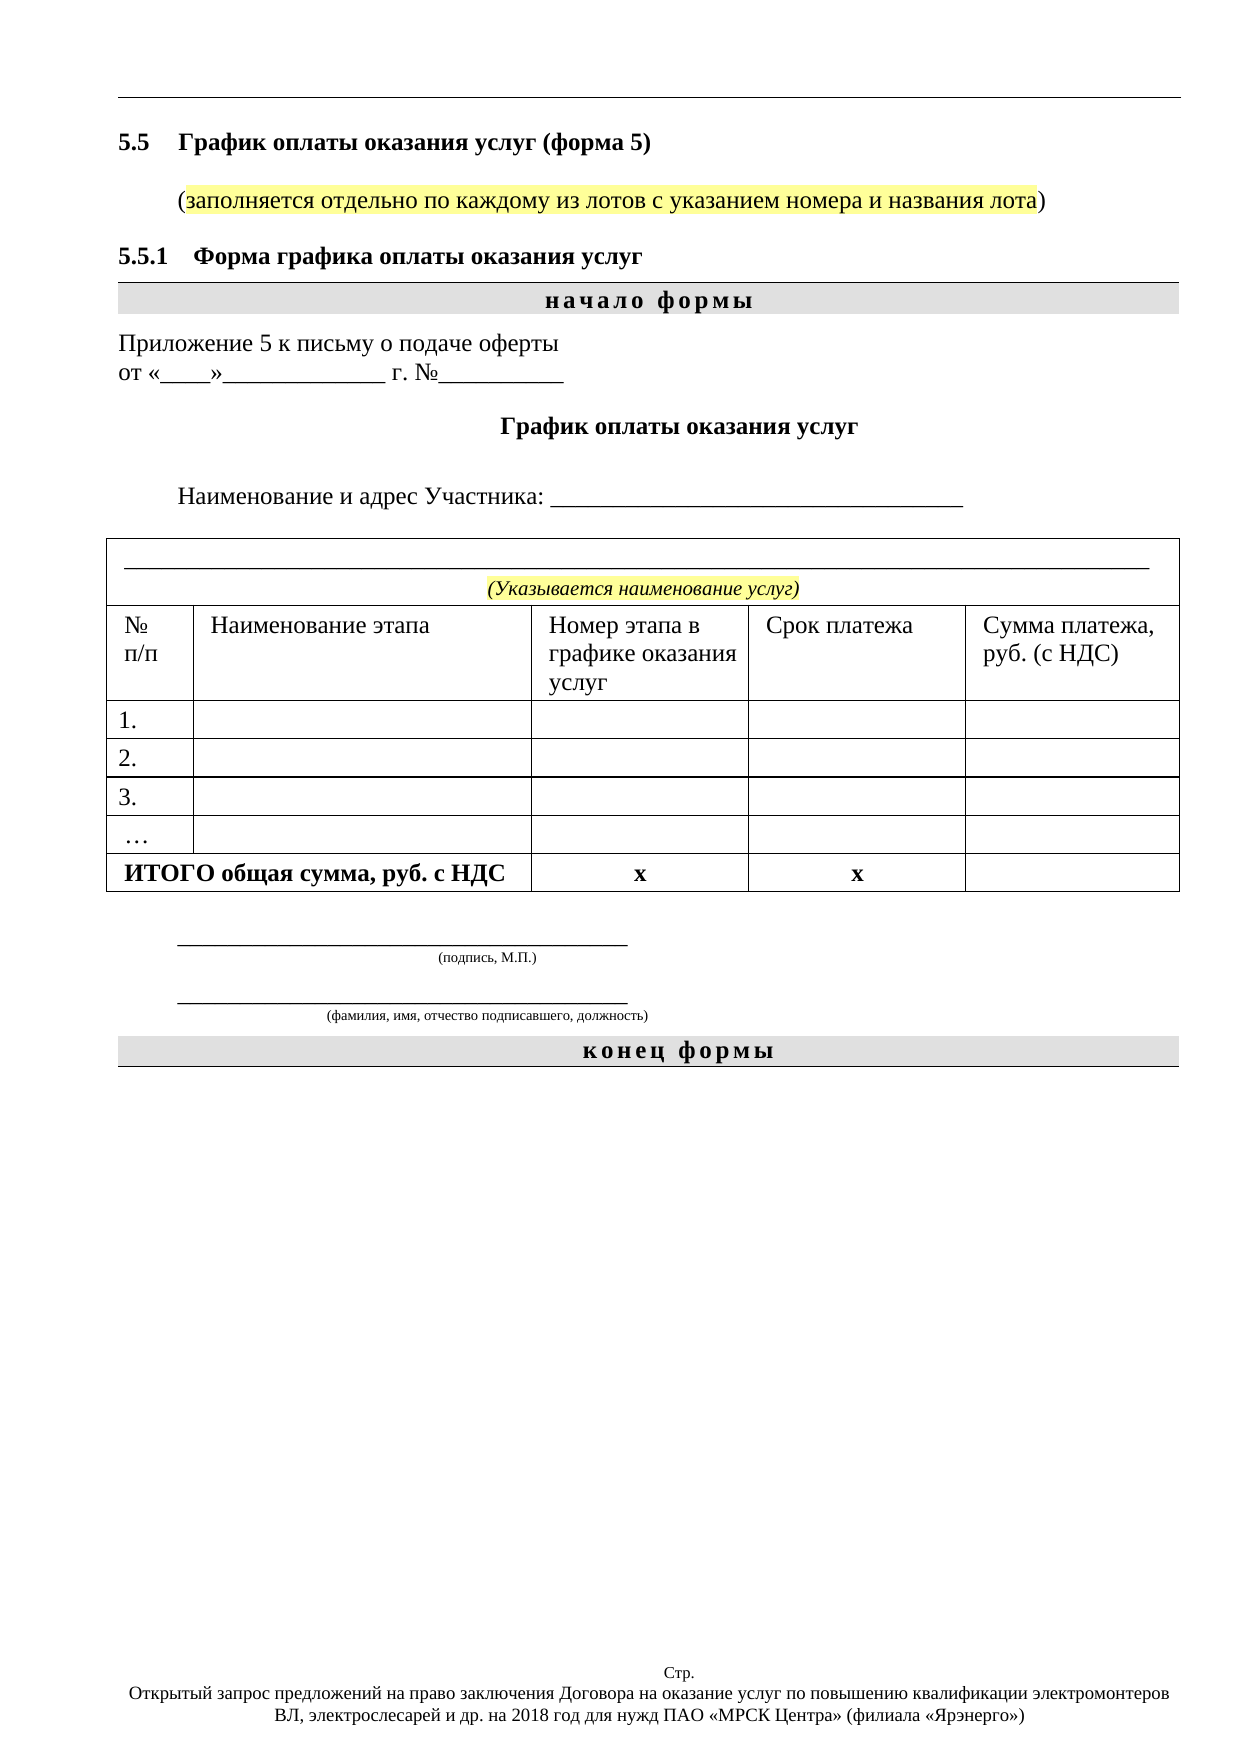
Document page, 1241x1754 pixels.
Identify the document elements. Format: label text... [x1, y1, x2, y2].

table_cell Номер этапа в графике оказания услуг [532, 606, 748, 700]
table_cell Срок платежа [749, 606, 965, 700]
table_cell [107, 739, 193, 776]
table_cell … [107, 816, 193, 853]
subtitle Форма графика оплаты оказания услуг [118, 241, 1181, 269]
table_cell [107, 701, 193, 738]
table_cell [194, 701, 531, 738]
text Наименование и адрес Участника: _________________________________ [118, 481, 1181, 509]
table_cell [532, 778, 748, 814]
table_cell [966, 701, 1179, 738]
text ____________________________________ [118, 921, 1181, 949]
table_cell [966, 778, 1179, 814]
table_cell х [532, 854, 748, 891]
table_cell [194, 778, 531, 814]
table_cell [749, 701, 965, 738]
table_cell х [749, 854, 965, 891]
table_cell Сумма платежа, руб. (с НДС) [966, 606, 1179, 700]
text ____________________________________ [118, 978, 1181, 1007]
table_cell [532, 739, 748, 776]
table_cell [749, 816, 965, 853]
text График оплаты оказания услуг [118, 411, 1181, 439]
text Приложение 5 к письму о подаче оферты от «____»_____________ г. №__________ [118, 328, 1181, 386]
text (подпись, М.П.) [118, 949, 797, 978]
table_cell ИТОГО общая сумма, руб. с НДС [107, 854, 531, 891]
table_cell [966, 854, 1179, 891]
table_cell [749, 739, 965, 776]
table_cell [966, 739, 1179, 776]
table_cell Наименование этапа [194, 606, 531, 700]
table_cell [107, 778, 193, 814]
table_cell [194, 739, 531, 776]
subtitle График оплаты оказания услуг (форма 5) [118, 127, 1181, 156]
table_cell [194, 816, 531, 853]
text (фамилия, имя, отчество подписавшего, должность) [118, 1007, 797, 1036]
table_cell [966, 816, 1179, 853]
text конец формы [118, 1036, 1179, 1066]
table_cell [749, 778, 965, 814]
table_cell № п/п [107, 606, 193, 700]
table_header __________________________________________________________________________________ (Указывается наименование услуг) [107, 539, 1179, 604]
text начало формы [118, 283, 1179, 314]
table_cell [532, 816, 748, 853]
table_cell [532, 701, 748, 738]
